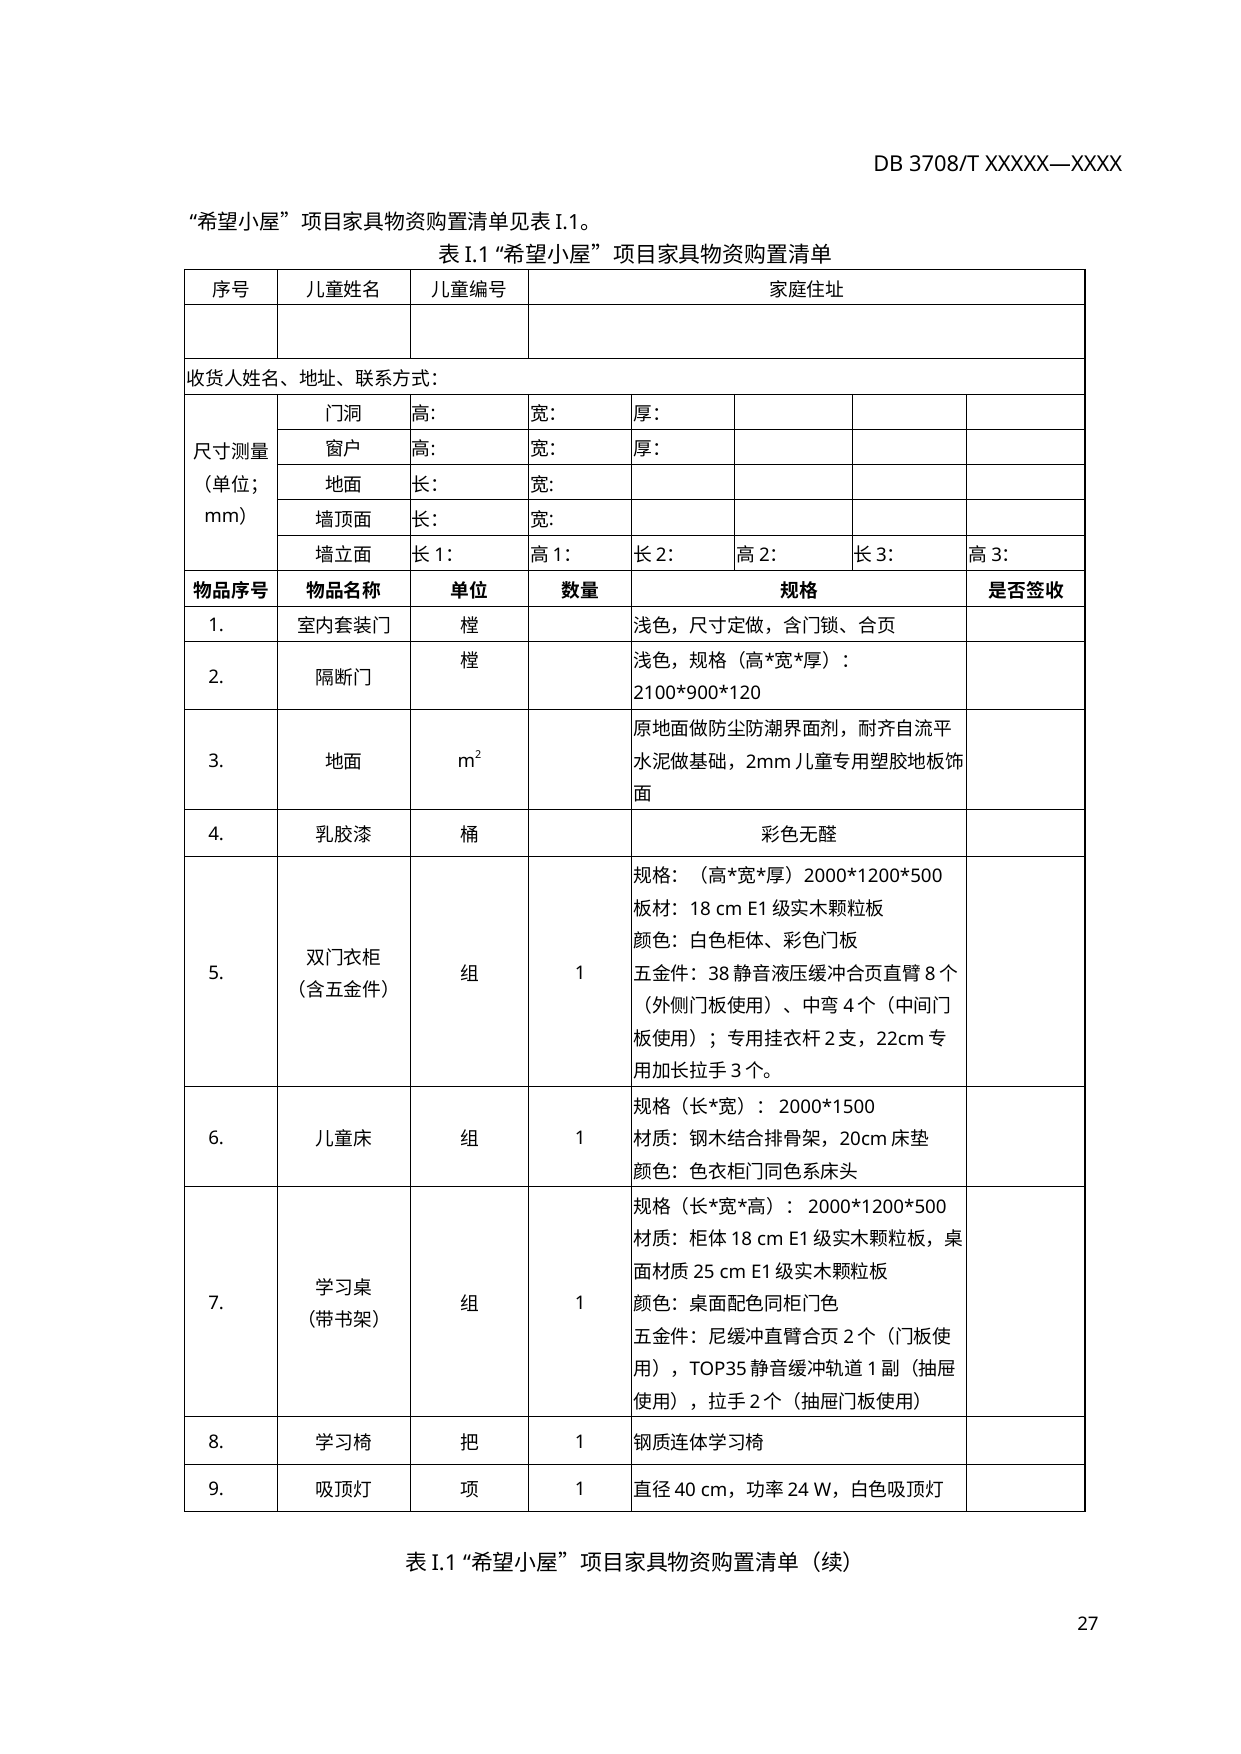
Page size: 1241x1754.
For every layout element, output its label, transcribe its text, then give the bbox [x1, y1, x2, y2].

table_cell 桶 [411, 810, 528, 856]
table_cell 规格（长*宽）： 2000*1500 材质：钢木结合排骨架，20cm床垫 颜色：色衣柜门同色系床头 [632, 1087, 966, 1186]
table_cell [735, 395, 852, 429]
table_cell [967, 1417, 1084, 1463]
text “希望小屋”项目家具物资购置清单见表I.1。 [148, 204, 1122, 236]
table_cell 长3： [853, 536, 966, 570]
table_cell [853, 395, 966, 429]
table_cell 钢质连体学习椅 [632, 1417, 966, 1463]
table_cell 直径40 cm，功率24 W，白色吸顶灯 [632, 1465, 966, 1511]
table_cell 樘 [411, 607, 528, 641]
table_cell 高: [411, 395, 528, 429]
table_cell 高: [411, 430, 528, 464]
table_cell 原地面做防尘防潮界面剂，耐齐自流平水泥做基础，2mm儿童专用塑胶地板饰面 [632, 710, 966, 809]
table_cell 数量 [529, 571, 631, 606]
table_header 序号 [185, 270, 277, 304]
table_cell 门洞 [278, 395, 410, 429]
table_cell 乳胶漆 [278, 810, 410, 856]
table_cell 宽: [529, 500, 631, 535]
table_cell 厚： [632, 395, 734, 429]
table_cell 地面 [278, 465, 410, 499]
table_cell 地面 [278, 710, 410, 809]
table_cell 宽: [529, 465, 631, 499]
table_cell [967, 465, 1084, 499]
table_cell 1 [529, 1087, 631, 1186]
table_cell 长： [411, 500, 528, 535]
text 表I.1 “希望小屋”项目家具物资购置清单 [148, 236, 1122, 269]
table_cell [185, 1417, 277, 1463]
table_cell 室内套装门 [278, 607, 410, 641]
table_cell [967, 500, 1084, 535]
table_cell [185, 710, 277, 809]
table_header 家庭住址 [529, 270, 1084, 304]
table_cell 儿童床 [278, 1087, 410, 1186]
table_cell [278, 305, 410, 358]
table_cell [735, 430, 852, 464]
table_cell 尺寸测量（单位；mm） [185, 395, 277, 570]
table_cell [967, 607, 1084, 641]
table_cell [185, 305, 277, 358]
table_cell [529, 710, 631, 809]
table_cell 组 [411, 857, 528, 1086]
table_cell [735, 500, 852, 535]
table_cell [967, 642, 1084, 708]
table_cell [967, 395, 1084, 429]
table_cell 学习桌 （带书架） [278, 1187, 410, 1416]
table_cell 长1： [411, 536, 528, 570]
text 表I.1 “希望小屋”项目家具物资购置清单（续） [148, 1544, 1122, 1577]
table_cell 是否签收 [967, 571, 1084, 606]
table_cell [853, 465, 966, 499]
table_cell 樘 [411, 642, 528, 708]
table_header 儿童编号 [411, 270, 528, 304]
table_cell 高3： [967, 536, 1084, 570]
table_cell 宽： [529, 395, 631, 429]
table_header 儿童姓名 [278, 270, 410, 304]
table_cell 高1： [529, 536, 631, 570]
table_cell 组 [411, 1187, 528, 1416]
table_cell [632, 465, 734, 499]
table_cell 长2： [632, 536, 734, 570]
table_cell 浅色，规格（高*宽*厚）：2100*900*120 [632, 642, 966, 708]
table_cell 墙立面 [278, 536, 410, 570]
table_cell [967, 1187, 1084, 1416]
table_cell 高2： [735, 536, 852, 570]
table_cell [529, 607, 631, 641]
table_cell 1 [529, 857, 631, 1086]
table_cell [185, 1087, 277, 1186]
table_cell 物品序号 [185, 571, 277, 606]
table_cell 把 [411, 1417, 528, 1463]
table_cell 规格 [632, 571, 966, 606]
table_cell [632, 500, 734, 535]
table_cell [185, 1187, 277, 1416]
table_cell [185, 642, 277, 708]
table_cell [967, 810, 1084, 856]
table_cell [185, 607, 277, 641]
table_cell 厚： [632, 430, 734, 464]
table_cell 1 [529, 1187, 631, 1416]
table_cell [529, 305, 1084, 358]
table_cell 项 [411, 1465, 528, 1511]
table_cell 宽： [529, 430, 631, 464]
table_cell 浅色，尺寸定做，含门锁、合页 [632, 607, 966, 641]
table_cell [967, 1465, 1084, 1511]
table_cell 双门衣柜 （含五金件） [278, 857, 410, 1086]
table_cell 学习椅 [278, 1417, 410, 1463]
table_cell [185, 857, 277, 1086]
table_cell [853, 430, 966, 464]
table_cell 吸顶灯 [278, 1465, 410, 1511]
table_cell 单位 [411, 571, 528, 606]
table_cell [185, 1465, 277, 1511]
table_cell m2 [411, 710, 528, 809]
table_cell 收货人姓名、地址、联系方式： [185, 359, 1084, 394]
table_cell [529, 642, 631, 708]
table_cell 1 [529, 1417, 631, 1463]
table_cell 组 [411, 1087, 528, 1186]
table_cell 规格：（高*宽*厚）2000*1200*500 板材：18 cm E1级实木颗粒板 颜色：白色柜体、彩色门板 五金件：38静音液压缓冲合页直臂8个（外侧门板使用）、中弯4个（中间门板使用）；专用挂衣杆2支，22cm专用加长拉手3个。 [632, 857, 966, 1086]
table_cell 规格（长*宽*高）： 2000*1200*500 材质：柜体18 cm E1级实木颗粒板，桌面材质25 cm E1级实木颗粒板 颜色：桌面配色同柜门色 五金件：尼缓冲直臂合页2个（门板使用），TOP35静音缓冲轨道1副（抽屉使用），拉手2个（抽屉门板使用） [632, 1187, 966, 1416]
table_cell [967, 1087, 1084, 1186]
table_cell [185, 810, 277, 856]
table_cell [529, 810, 631, 856]
table_cell [967, 430, 1084, 464]
table_cell 物品名称 [278, 571, 410, 606]
table_cell [853, 500, 966, 535]
table_cell 隔断门 [278, 642, 410, 708]
table_cell [967, 710, 1084, 809]
table_cell [735, 465, 852, 499]
table_cell [967, 857, 1084, 1086]
table_cell 1 [529, 1465, 631, 1511]
table_cell 窗户 [278, 430, 410, 464]
table_cell 墙顶面 [278, 500, 410, 535]
table_cell [411, 305, 528, 358]
table_cell 长： [411, 465, 528, 499]
table_cell 彩色无醛 [632, 810, 966, 856]
